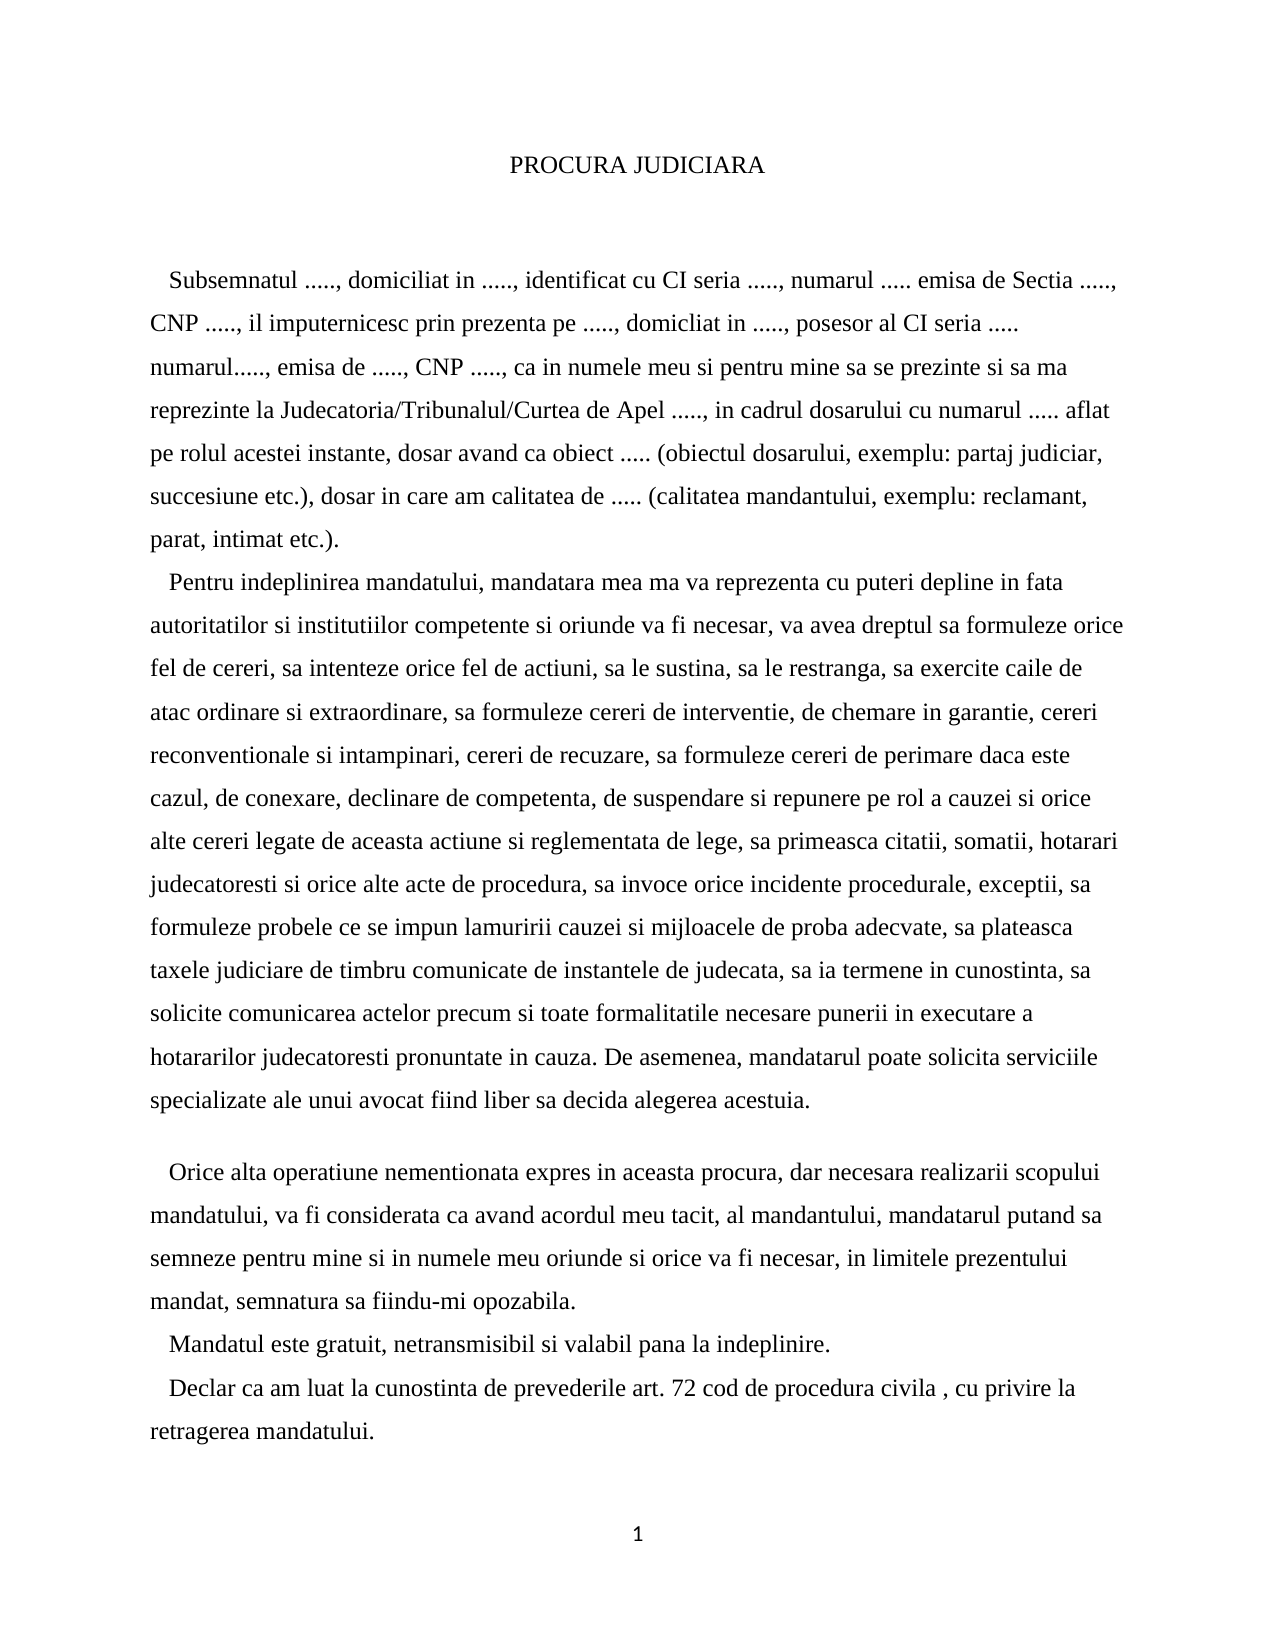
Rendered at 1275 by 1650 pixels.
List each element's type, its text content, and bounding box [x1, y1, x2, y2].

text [150, 1157, 1125, 1444]
text PROCURA JUDICIARA [150, 150, 1125, 222]
text Subsemnatul ....., domiciliat in ....., identificat cu CI seria ....., numarul ..... emisa de Sectia ....., CNP ....., il imputernicesc prin prezenta pe ....., domicliat in ....., posesor al CI seria ..... numarul....., emisa de ....., CNP ....., ca in numele meu si pentru mine sa se prezinte si sa ma reprezinte la Judecatoria/Tribunalul/Curtea de Apel ....., in cadrul dosarului cu numarul ..... aflat pe rolul acestei instante, dosar avand ca obiect ..... (obiectul dosarului, exemplu: partaj judiciar, succesiune etc.), dosar in care am calitatea de ..... (calitatea mandantului, exemplu: reclamant, parat, intimat etc.). Pentru indeplinirea mandatului, mandatara mea ma va reprezenta cu puteri depline in fata autoritatilor si institutiilor competente si oriunde va fi necesar, va avea dreptul sa formuleze orice fel de cereri, sa intenteze orice fel de actiuni, sa le sustina, sa le restranga, sa exercite caile de atac ordinare si extraordinare, sa formuleze cereri de interventie, de chemare in garantie, cereri reconventionale si intampinari, cereri de recuzare, sa formuleze cereri de perimare daca este cazul, de conexare, declinare de competenta, de suspendare si repunere pe rol a cauzei si orice alte cereri legate de aceasta actiune si reglementata de lege, sa primeasca citatii, somatii, hotarari judecatoresti si orice alte acte de procedura, sa invoce orice incidente procedurale, exceptii, sa formuleze probele ce se impun lamuririi cauzei si mijloacele de proba adecvate, sa plateasca taxele judiciare de timbru comunicate de instantele de judecata, sa ia termene in cunostinta, sa solicite comunicarea actelor precum si toate formalitatile necesare punerii in executare a hotararilor judecatoresti pronuntate in cauza. De asemenea, mandatarul poate solicita serviciile specializate ale unui avocat fiind liber sa decida alegerea acestuia. [150, 265, 1125, 1113]
